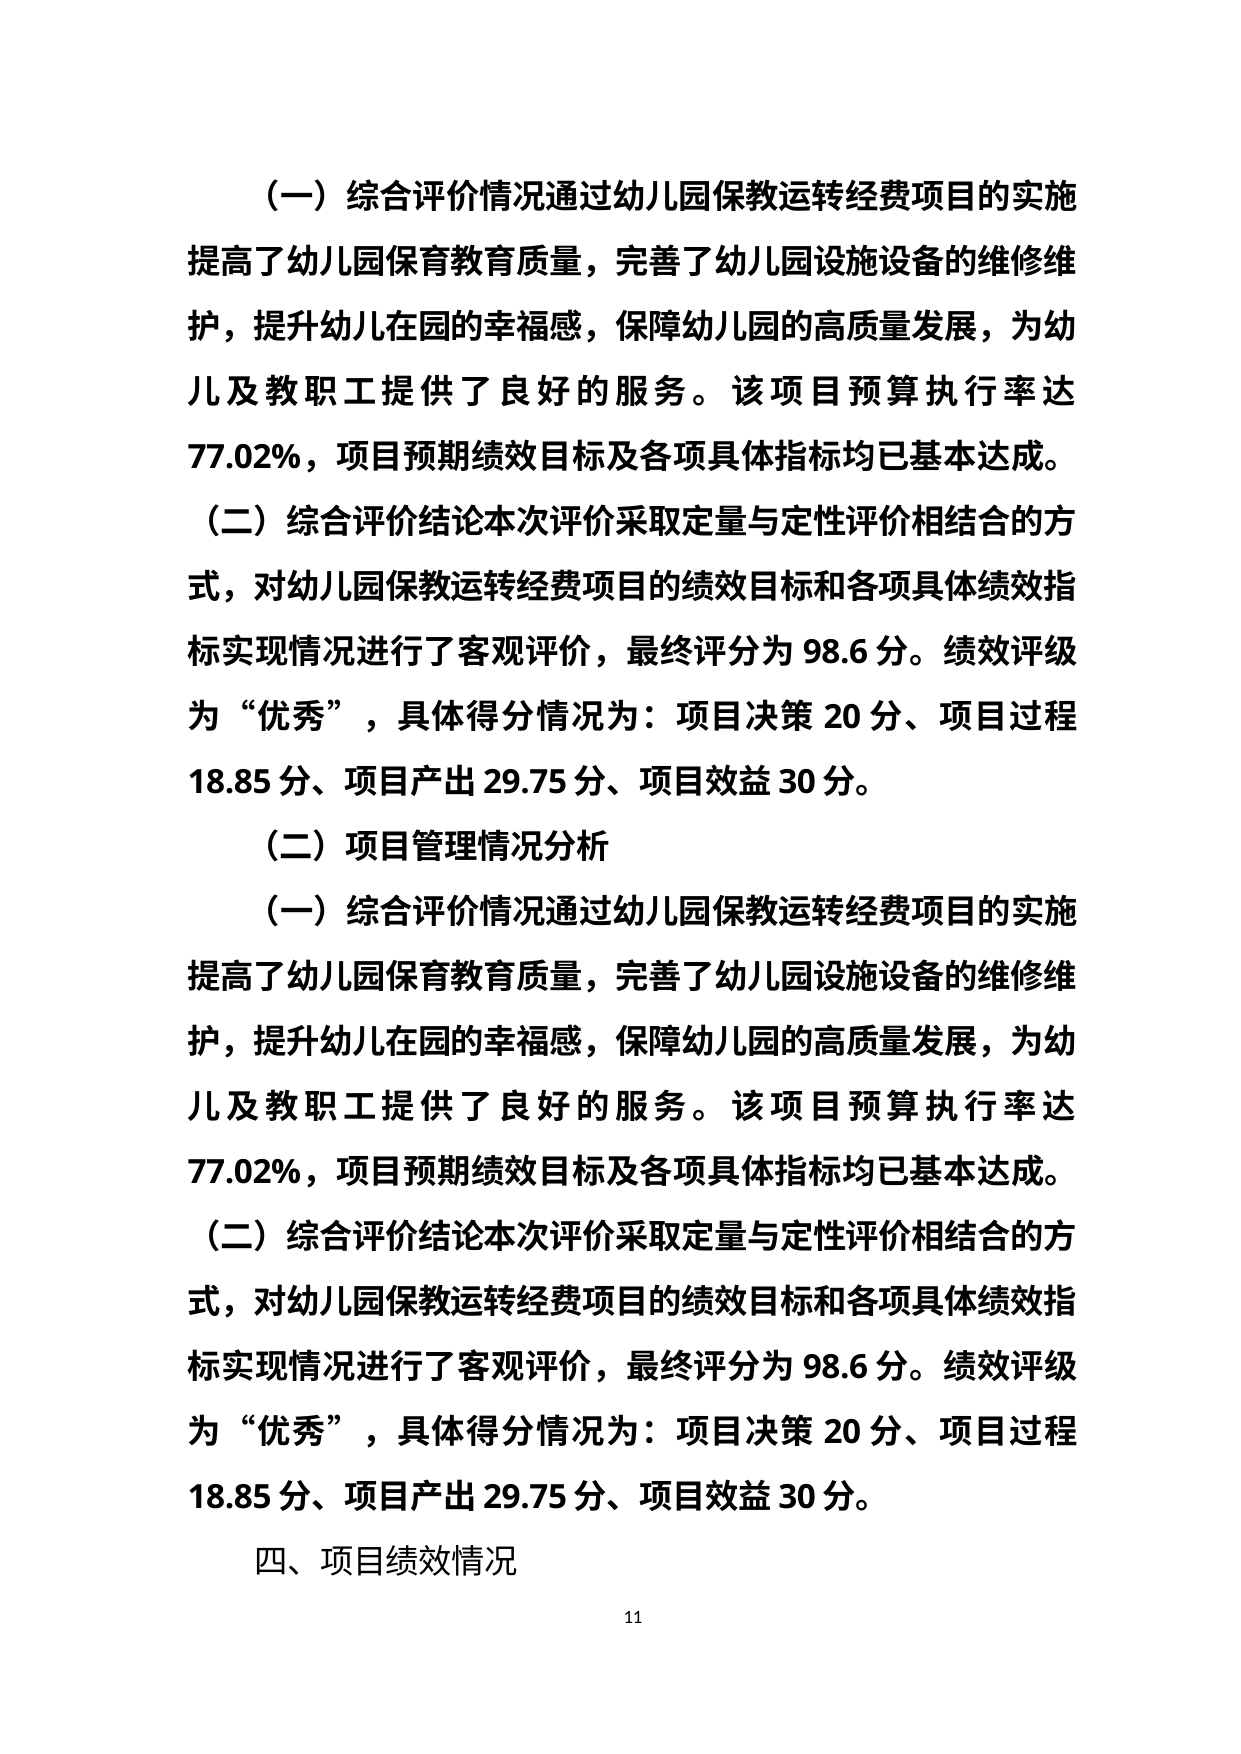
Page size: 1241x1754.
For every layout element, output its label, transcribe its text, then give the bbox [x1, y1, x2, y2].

text （一）综合评价情况通过幼儿园保教运转经费项目的实施，提高了幼儿园保育教育质量，完善了幼儿园设施设备的维修维护，提升幼儿在园的幸福感，保障幼儿园的高质量发展，为幼儿及教职工提供了良好的服务。该项目预算执行率达77.02%，项目预期绩效目标及各项具体指标均已基本达成。（二）综合评价结论本次评价采取定量与定性评价相结合的方式，对幼儿园保教运转经费项目的绩效目标和各项具体绩效指标实现情况进行了客观评价，最终评分为98.6分。绩效评级为“优秀”，具体得分情况为：项目决策20分、项目过程18.85分、项目产出29.75分、项目效益30分。 [187, 877, 1078, 1527]
text 四、项目绩效情况 [187, 1527, 1078, 1592]
text （一）综合评价情况通过幼儿园保教运转经费项目的实施，提高了幼儿园保育教育质量，完善了幼儿园设施设备的维修维护，提升幼儿在园的幸福感，保障幼儿园的高质量发展，为幼儿及教职工提供了良好的服务。该项目预算执行率达77.02%，项目预期绩效目标及各项具体指标均已基本达成。（二）综合评价结论本次评价采取定量与定性评价相结合的方式，对幼儿园保教运转经费项目的绩效目标和各项具体绩效指标实现情况进行了客观评价，最终评分为98.6分。绩效评级为“优秀”，具体得分情况为：项目决策20分、项目过程18.85分、项目产出29.75分、项目效益30分。 [187, 162, 1078, 812]
text （二）项目管理情况分析 [187, 812, 1078, 877]
